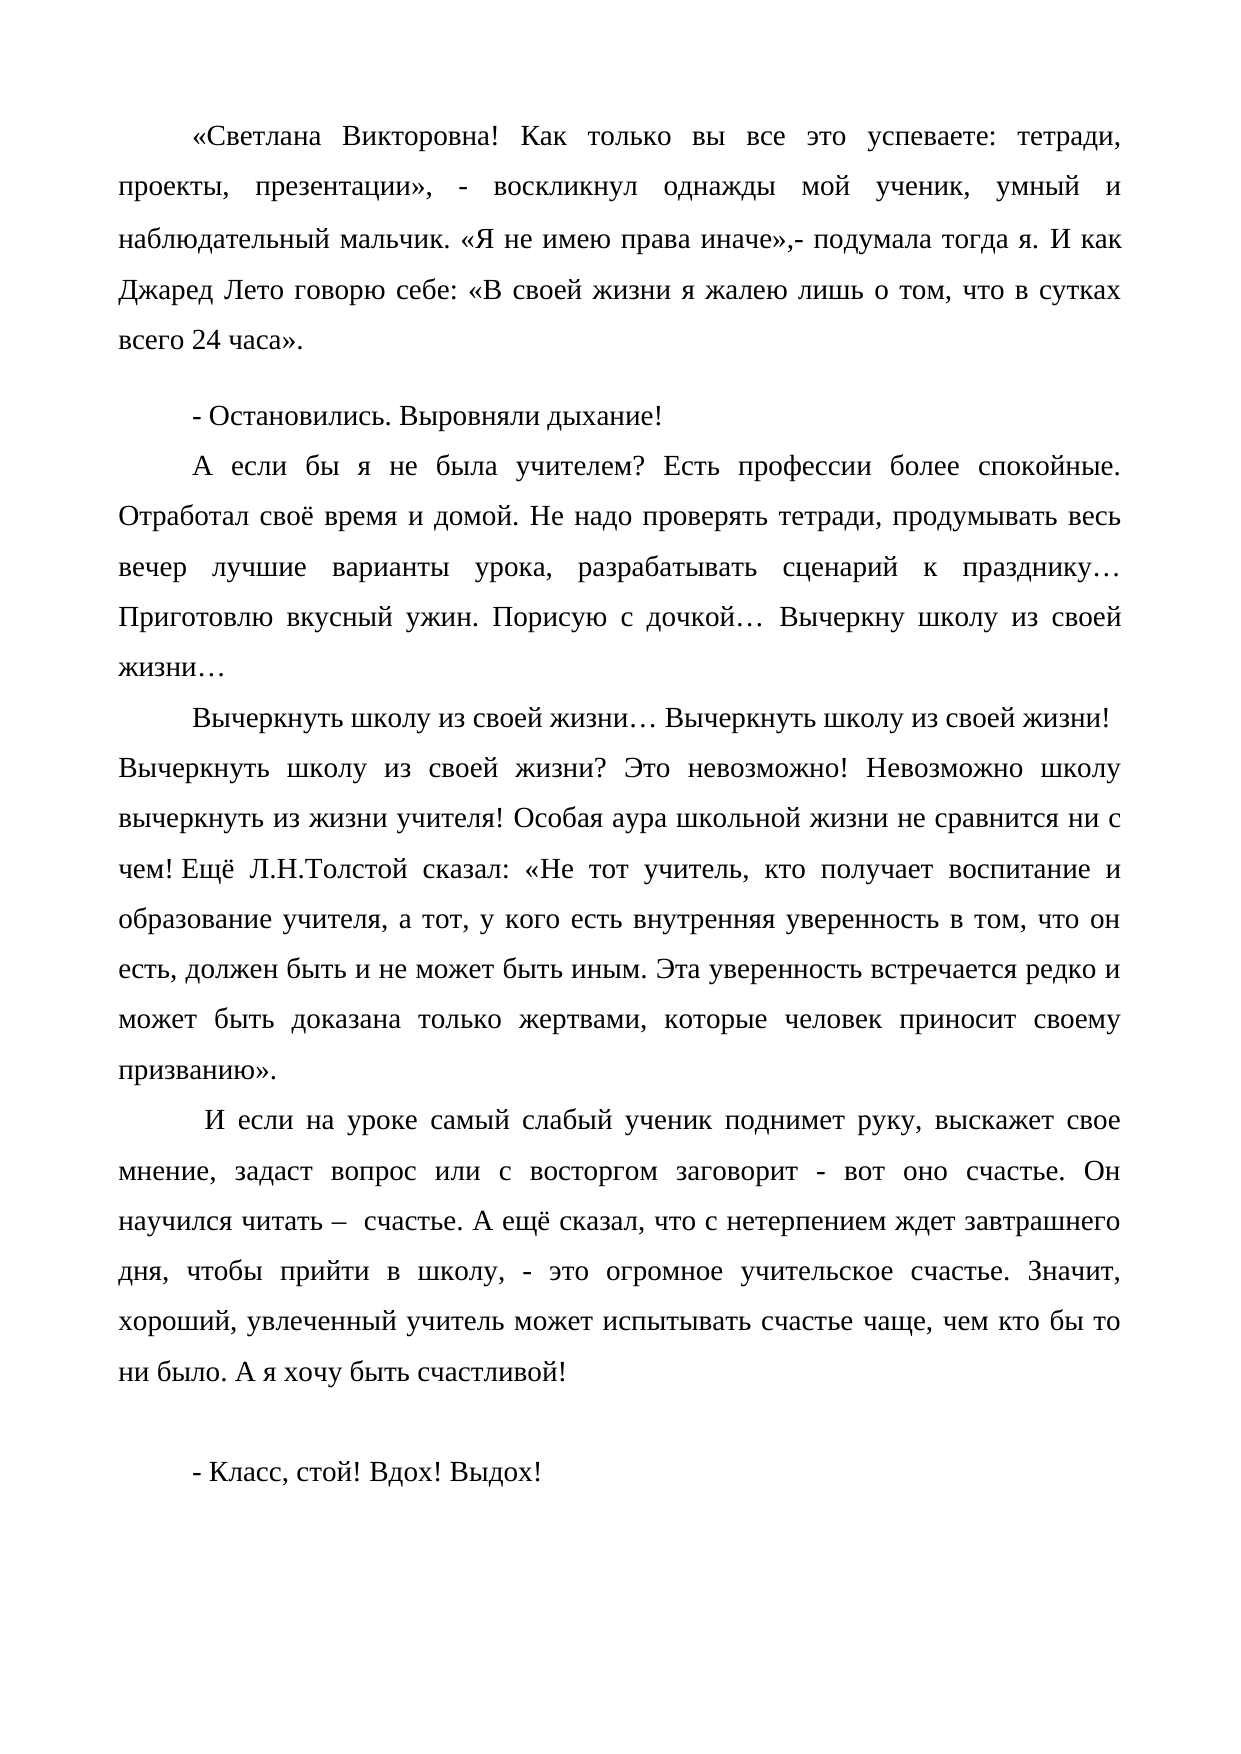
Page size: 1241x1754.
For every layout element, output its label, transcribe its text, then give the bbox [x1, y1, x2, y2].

text - Остановились. Выровняли дыхание! [118, 398, 1122, 431]
text А если бы я не была учителем? Есть профессии более спокойные. Отработал своё время и домой. Не надо проверять тетради, продумывать весь вечер лучшие варианты урока, разрабатывать сценарий к празднику… Приготовлю вкусный ужин. Порисую с дочкой… Вычеркну школу из своей жизни… [118, 448, 1122, 683]
text И если на уроке самый слабый ученик поднимет руку, выскажет свое мнение, задаст вопрос или с восторгом заговорит - вот оно счастье. Он научился читать – счастье. А ещё сказал, что с нетерпением ждет завтрашнего дня, чтобы прийти в школу, - это огромное учительское счастье. Значит, хороший, увлеченный учитель может испытывать счастье чаще, чем кто бы то ни было. А я хочу быть счастливой! [118, 1102, 1122, 1387]
text Вычеркнуть школу из своей жизни… Вычеркнуть школу из своей жизни! Вычеркнуть школу из своей жизни? Это невозможно! Невозможно школу вычеркнуть из жизни учителя! Особая аура школьной жизни не сравнится ни с чем! Ещё Л.Н.Толстой сказал: «Не тот учитель, кто получает воспитание и образование учителя, а тот, у кого есть внутренняя уверенность в том, что он есть, должен быть и не может быть иным. Эта уверенность встречается редко и может быть доказана только жертвами, которые человек приносит своему призванию». [118, 700, 1122, 1086]
text - Класс, стой! Вдох! Выдох! [118, 1454, 1122, 1488]
text «Светлана Викторовна! Как только вы все это успеваете: тетради, проекты, презентации», - воскликнул однажды мой ученик, умный и наблюдательный мальчик. «Я не имею права иначе»,- подумала тогда я. И как Джаред Лето говорю себе: «В своей жизни я жалею лишь о том, что в сутках всего 24 часа». [118, 118, 1122, 356]
